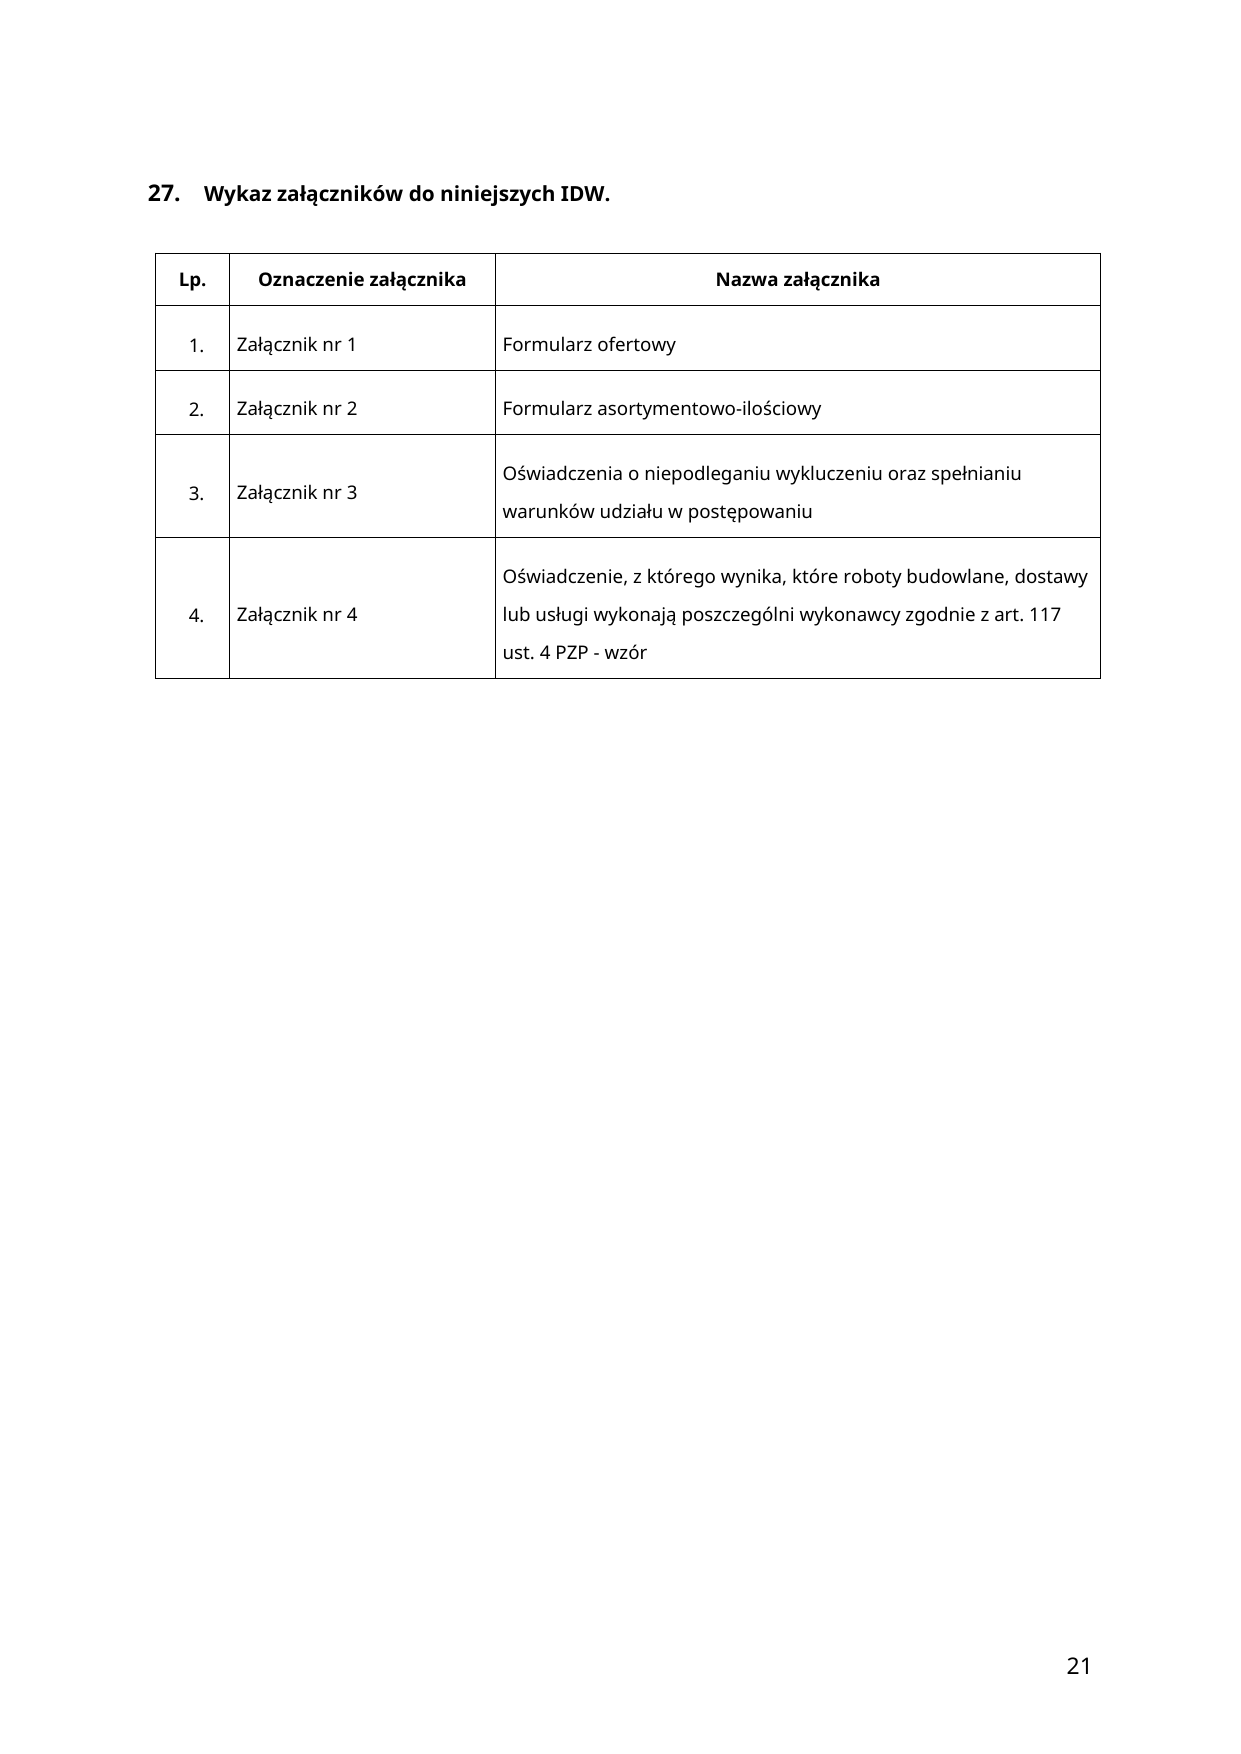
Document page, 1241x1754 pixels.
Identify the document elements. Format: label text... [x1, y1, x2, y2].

table_header Oznaczenie załącznika [230, 254, 495, 305]
subtitle Wykaz załączników do niniejszych IDW. [148, 177, 1092, 209]
table_cell Oświadczenie, z którego wynika, które roboty budowlane, dostawy lub usługi wykonają poszczególni wykonawcy zgodnie z art. 117 ust. 4 PZP - wzór [496, 538, 1100, 678]
table_cell Oświadczenia o niepodleganiu wykluczeniu oraz spełnianiu warunków udziału w postępowaniu [496, 435, 1100, 537]
table_cell Załącznik nr 1 [230, 306, 495, 369]
table_header Lp. [156, 254, 229, 305]
table_cell [156, 306, 229, 369]
table_header Nazwa załącznika [496, 254, 1100, 305]
table_cell [156, 435, 229, 537]
table_cell Formularz asortymentowo-ilościowy [496, 371, 1100, 434]
table_cell Załącznik nr 4 [230, 538, 495, 678]
table_cell [156, 371, 229, 434]
table_cell Załącznik nr 3 [230, 435, 495, 537]
table_cell Formularz ofertowy [496, 306, 1100, 369]
table_cell [156, 538, 229, 678]
table_cell Załącznik nr 2 [230, 371, 495, 434]
